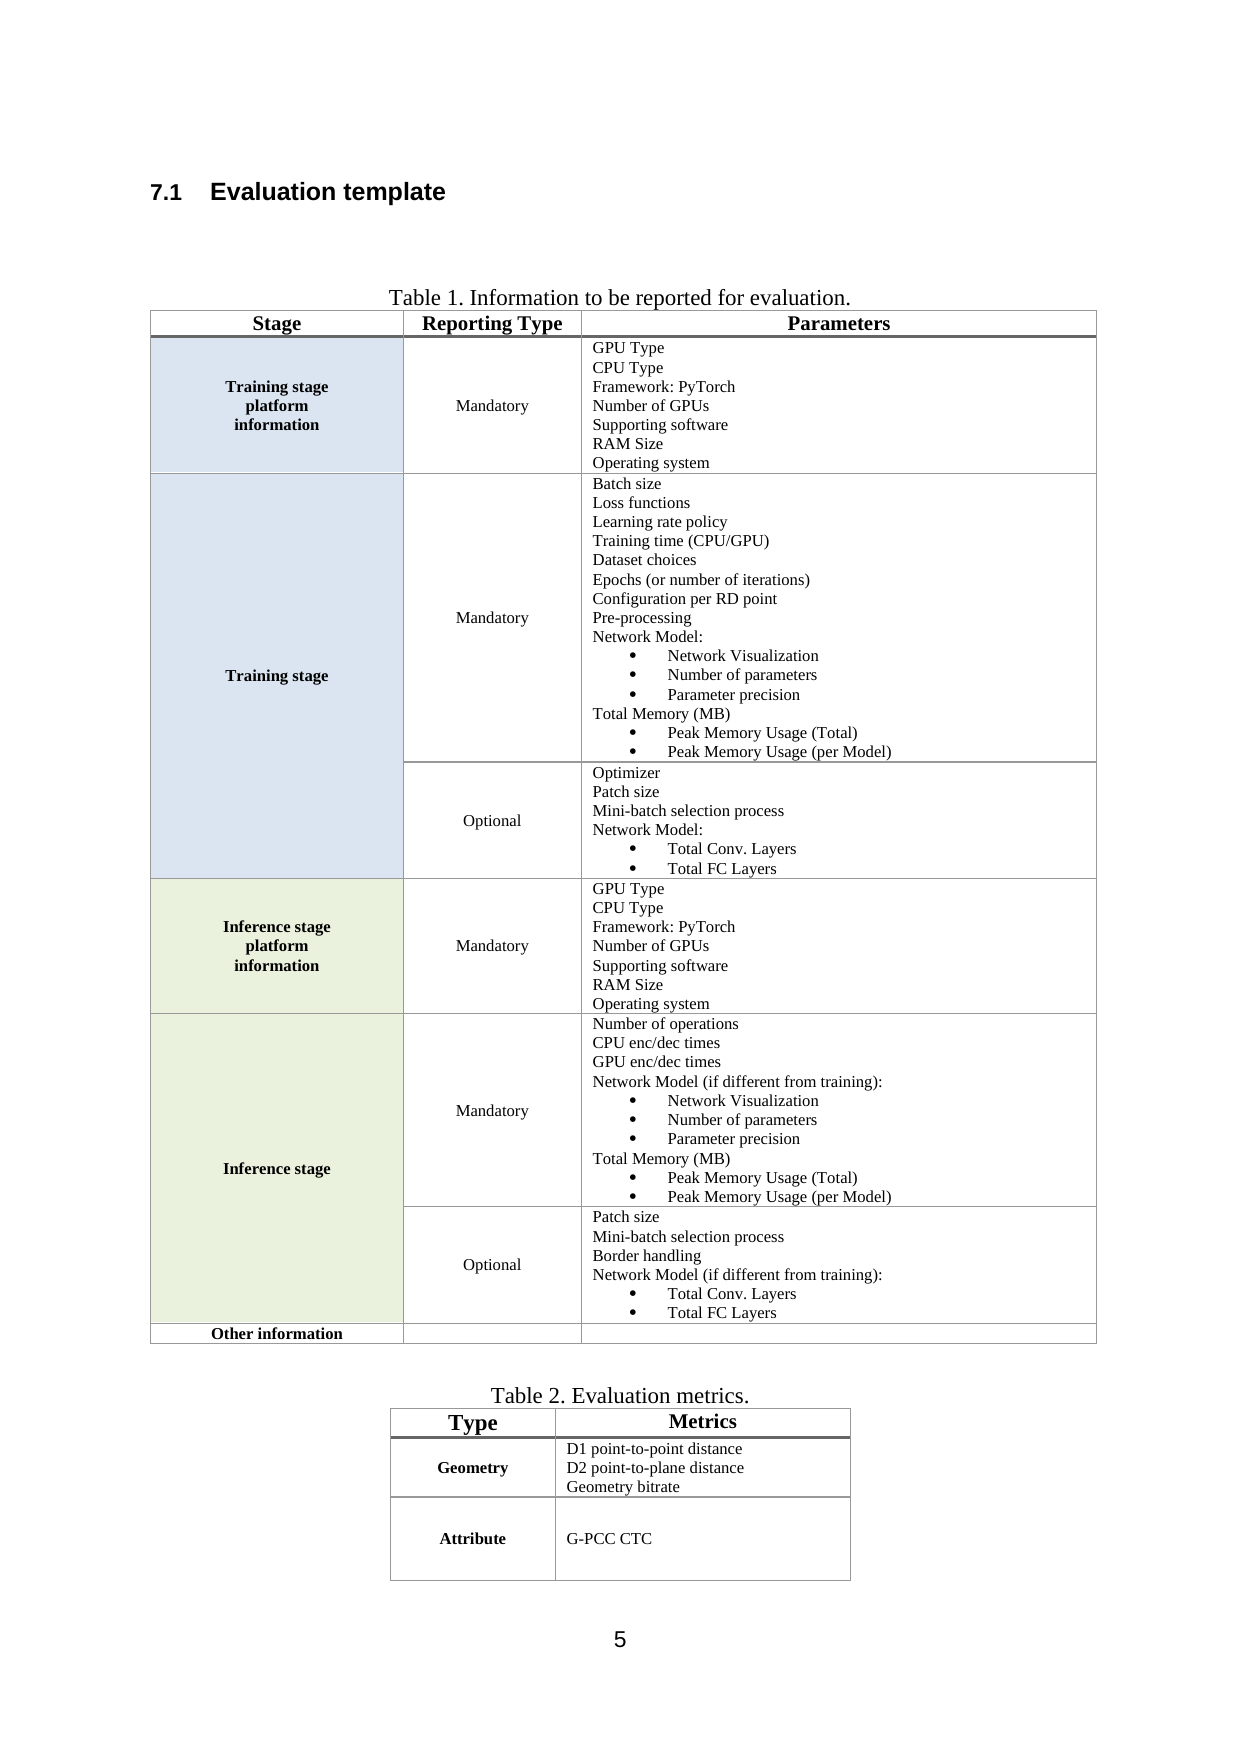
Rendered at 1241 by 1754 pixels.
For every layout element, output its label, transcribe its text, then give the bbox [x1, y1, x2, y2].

table_cell GPU Type CPU Type Framework: PyTorch Number of GPUs Supporting software RAM Size Operating system [582, 338, 1096, 472]
table_cell Optional [404, 1207, 581, 1322]
text Table 2. Evaluation metrics. [150, 1382, 1090, 1408]
subtitle Evaluation template [150, 177, 1090, 206]
table_header Reporting Type [404, 311, 581, 335]
table_cell Batch size Loss functions Learning rate policy Training time (CPU/GPU) Dataset choices Epochs (or number of iterations) Configuration per RD point Pre-processing Network Model: Network Visualization Number of parameters Parameter precision Total Memory (MB) Peak Memory Usage (Total) Peak Memory Usage (per Model) [582, 474, 1096, 761]
table_header Parameters [582, 311, 1096, 335]
table_cell Optimizer Patch size Mini-batch selection process Network Model: Total Conv. Layers Total FC Layers [582, 763, 1096, 878]
table_cell Mandatory [404, 338, 581, 472]
table_cell GPU Type CPU Type Framework: PyTorch Number of GPUs Supporting software RAM Size Operating system [582, 879, 1096, 1013]
table_cell Geometry [391, 1439, 555, 1496]
table_header Type [391, 1409, 555, 1436]
table_cell [404, 1324, 581, 1343]
table_header Stage [151, 311, 403, 335]
table_cell Patch size Mini-batch selection process Border handling Network Model (if different from training): Total Conv. Layers Total FC Layers [582, 1207, 1096, 1322]
table_cell Training stage platform information [151, 338, 403, 472]
table_cell G-PCC CTC [556, 1498, 850, 1580]
table_cell Inference stage [151, 1014, 403, 1322]
table_cell D1 point-to-point distance D2 point-to-plane distance Geometry bitrate [556, 1439, 850, 1496]
table_cell Training stage [151, 474, 403, 878]
table_cell Attribute [391, 1498, 555, 1580]
table_cell Number of operations CPU enc/dec times GPU enc/dec times Network Model (if different from training): Network Visualization Number of parameters Parameter precision Total Memory (MB) Peak Memory Usage (Total) Peak Memory Usage (per Model) [582, 1014, 1096, 1206]
table_cell Mandatory [404, 474, 581, 761]
table_cell Mandatory [404, 1014, 581, 1206]
table_cell Optional [404, 763, 581, 878]
table_cell Other information [151, 1324, 403, 1343]
table_cell Mandatory [404, 879, 581, 1013]
table_header Metrics [556, 1409, 850, 1436]
table_cell [582, 1324, 1096, 1343]
table_cell Inference stage platform information [151, 879, 403, 1013]
text Table 1. Information to be reported for evaluation. [150, 257, 1090, 310]
